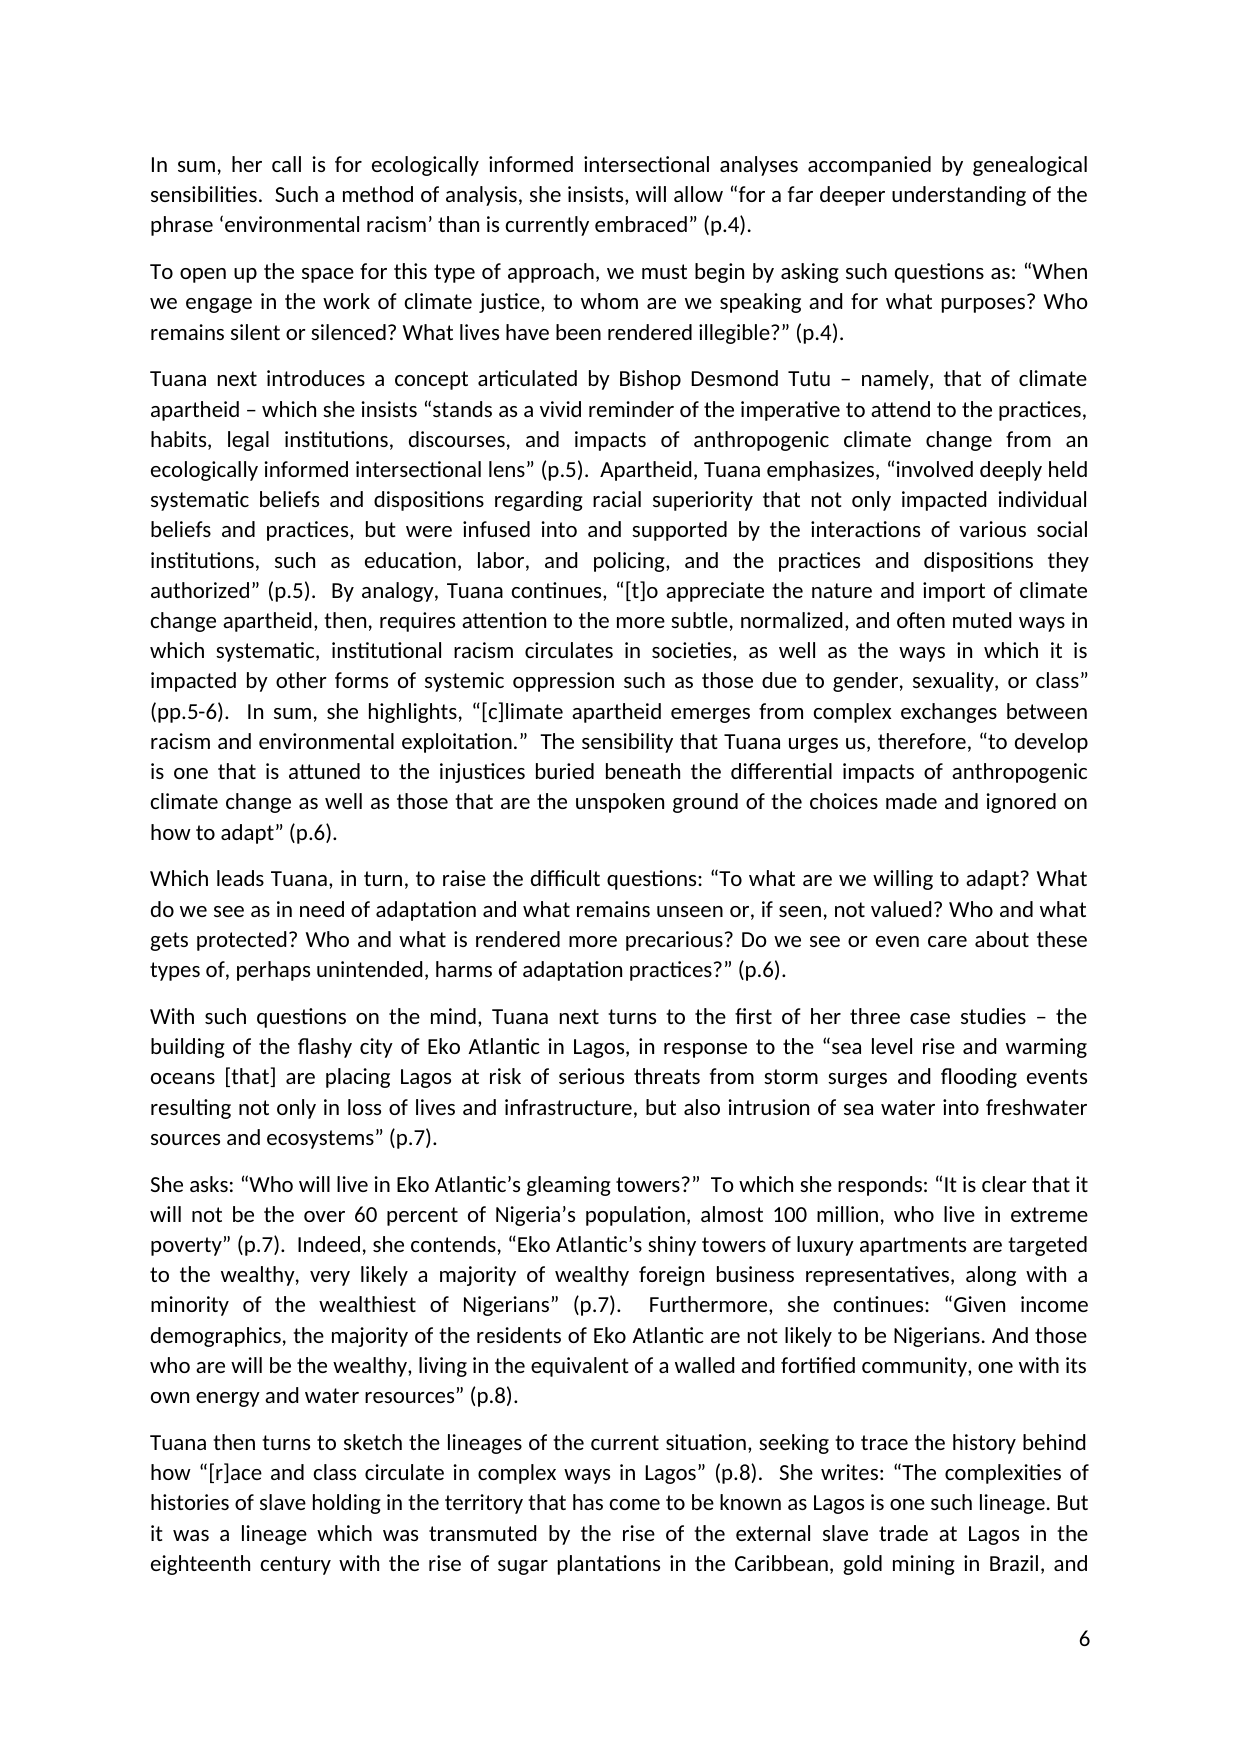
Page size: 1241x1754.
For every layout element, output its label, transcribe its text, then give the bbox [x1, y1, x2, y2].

text Which leads Tuana, in turn, to raise the difficult questions: “To what are we willing to adapt? What do we see as in need of adaptation and what remains unseen or, if seen, not valued? Who and what gets protected? Who and what is rendered more precarious? Do we see or even care about these types of, perhaps unintended, harms of adaptation practices?” (p.6). [150, 864, 1090, 983]
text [150, 1428, 1090, 1577]
text With such questions on the mind, Tuana next turns to the first of her three case studies – the building of the flashy city of Eko Atlantic in Lagos, in response to the “sea level rise and warming oceans [that] are placing Lagos at risk of serious threats from storm surges and flooding events resulting not only in loss of lives and infrastructure, but also intrusion of sea water into freshwater sources and ecosystems” (p.7). [150, 1002, 1090, 1151]
text In sum, her call is for ecologically informed intersectional analyses accompanied by genealogical sensibilities. Such a method of analysis, she insists, will allow “for a far deeper understanding of the phrase ‘environmental racism’ than is currently embraced” (p.4). [150, 150, 1090, 238]
text To open up the space for this type of approach, we must begin by asking such questions as: “When we engage in the work of climate justice, to whom are we speaking and for what purposes? Who remains silent or silenced? What lives have been rendered illegible?” (p.4). [150, 257, 1090, 346]
text She asks: “Who will live in Eko Atlantic’s gleaming towers?” To which she responds: “It is clear that it will not be the over 60 percent of Nigeria’s population, almost 100 million, who live in extreme poverty” (p.7). Indeed, she contends, “Eko Atlantic’s shiny towers of luxury apartments are targeted to the wealthy, very likely a majority of wealthy foreign business representatives, along with a minority of the wealthiest of Nigerians” (p.7). Furthermore, she continues: “Given income demographics, the majority of the residents of Eko Atlantic are not likely to be Nigerians. And those who are will be the wealthy, living in the equivalent of a walled and fortified community, one with its own energy and water resources” (p.8). [150, 1170, 1090, 1409]
text Tuana next introduces a concept articulated by Bishop Desmond Tutu – namely, that of climate apartheid – which she insists “stands as a vivid reminder of the imperative to attend to the practices, habits, legal institutions, discourses, and impacts of anthropogenic climate change from an ecologically informed intersectional lens” (p.5). Apartheid, Tuana emphasizes, “involved deeply held systematic beliefs and dispositions regarding racial superiority that not only impacted individual beliefs and practices, but were infused into and supported by the interactions of various social institutions, such as education, labor, and policing, and the practices and dispositions they authorized” (p.5). By analogy, Tuana continues, “[t]o appreciate the nature and import of climate change apartheid, then, requires attention to the more subtle, normalized, and often muted ways in which systematic, institutional racism circulates in societies, as well as the ways in which it is impacted by other forms of systemic oppression such as those due to gender, sexuality, or class” (pp.5-6). In sum, she highlights, “[c]limate apartheid emerges from complex exchanges between racism and environmental exploitation.” The sensibility that Tuana urges us, therefore, “to develop is one that is attuned to the injustices buried beneath the differential impacts of anthropogenic climate change as well as those that are the unspoken ground of the choices made and ignored on how to adapt” (p.6). [150, 364, 1090, 846]
